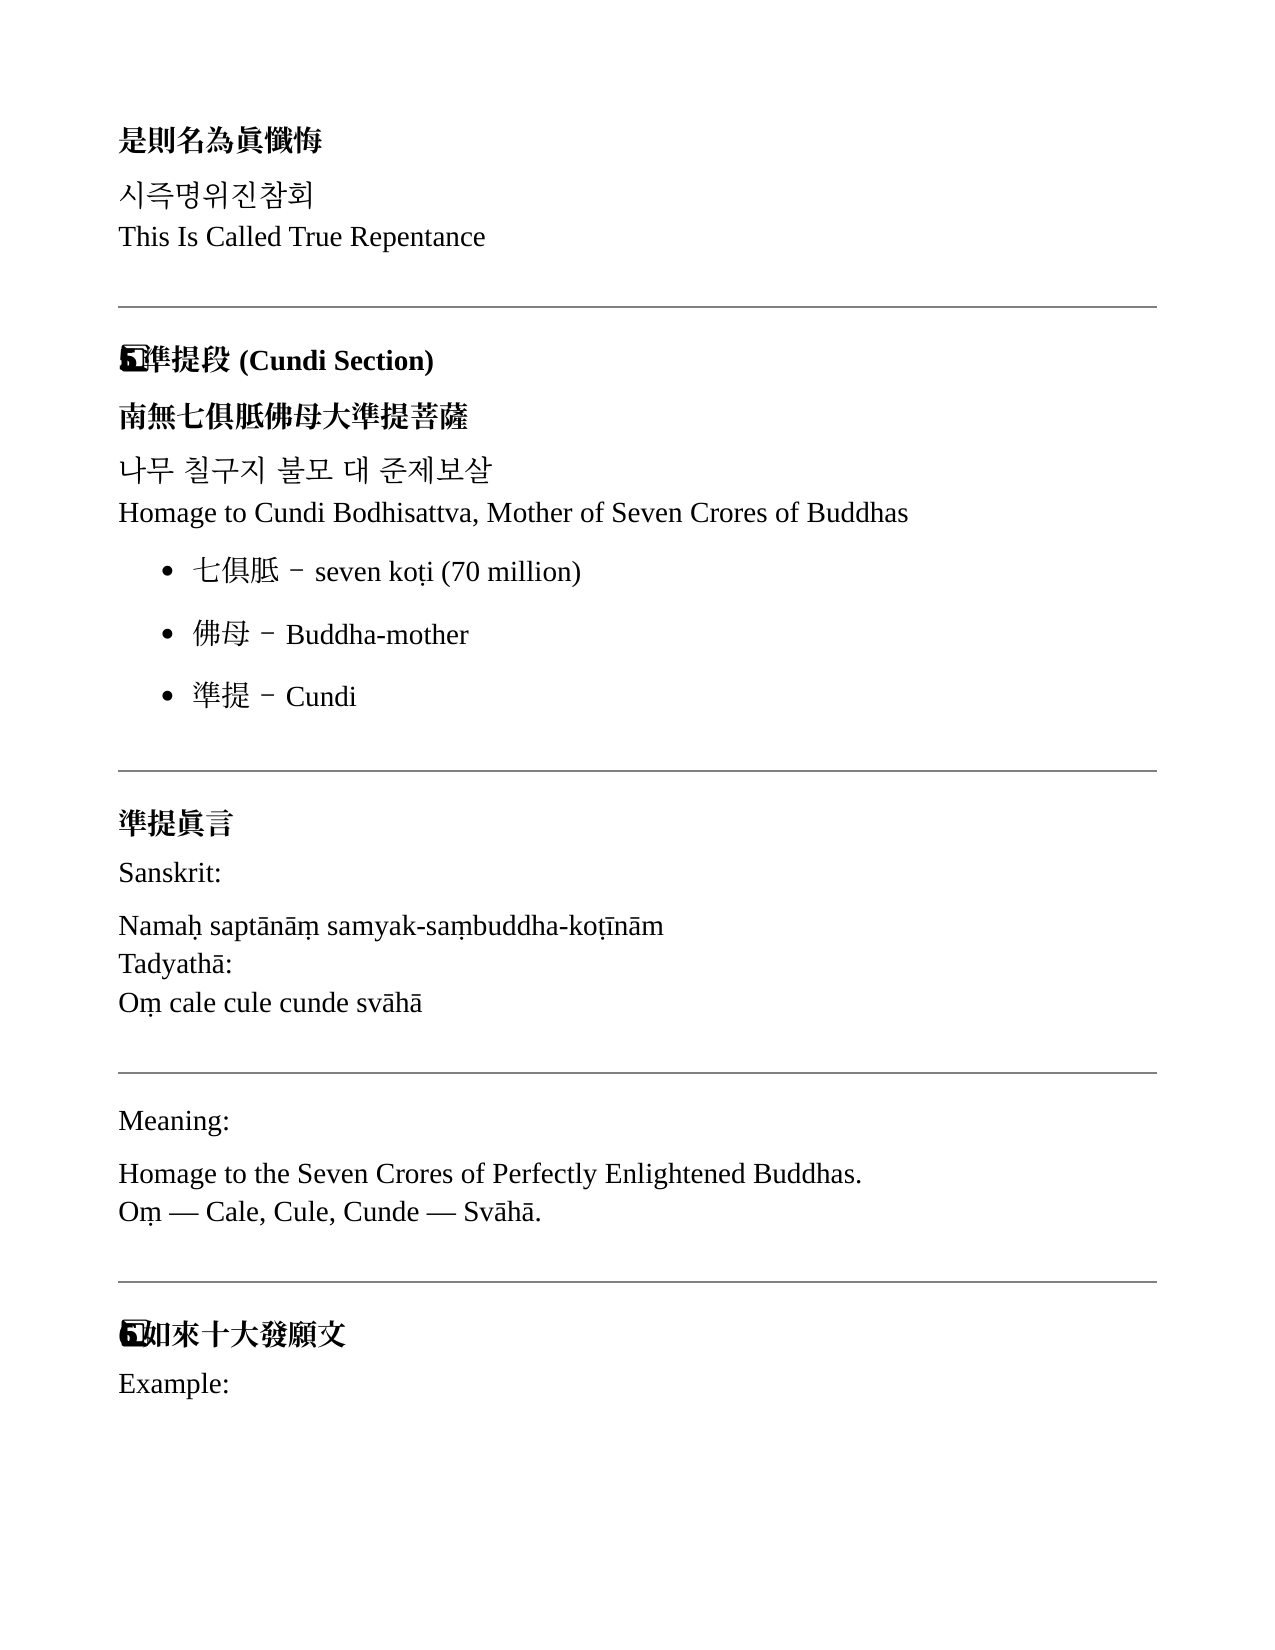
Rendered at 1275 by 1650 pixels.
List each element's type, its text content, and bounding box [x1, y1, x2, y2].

subtitle 是則名為眞懺悔 [118, 118, 1157, 160]
list 準提 – Cundi [162, 673, 1157, 715]
text Sanskrit: [118, 855, 1157, 888]
text 시즉명위진참회 This Is Called True Repentance [118, 172, 1157, 253]
text Homage to the Seven Crores of Perfectly Enlightened Buddhas. Oṃ — Cale, Cule, Cunde — Svāhā. [118, 1156, 1157, 1228]
subtitle 5️⃣ 準提段 (Cundi Section) [118, 337, 1157, 379]
list 佛母 – Buddha-mother [162, 611, 1157, 652]
subtitle 6️⃣ 如來十大發願文 [118, 1312, 1157, 1354]
text Meaning: [118, 1103, 1157, 1136]
subtitle 南無七俱胝佛母大準提菩薩 [118, 393, 1157, 435]
text Example: [118, 1367, 1157, 1400]
subtitle 準提眞言 [118, 801, 1157, 842]
text Namaḥ saptānāṃ samyak-saṃbuddha-koṭīnām Tadyathā: Oṃ cale cule cunde svāhā [118, 908, 1157, 1019]
text 나무 칠구지 불모 대 준제보살 Homage to Cundi Bodhisattva, Mother of Seven Crores of Buddhas [118, 448, 1157, 528]
list 七俱胝 – seven koṭi (70 million) [162, 548, 1157, 590]
